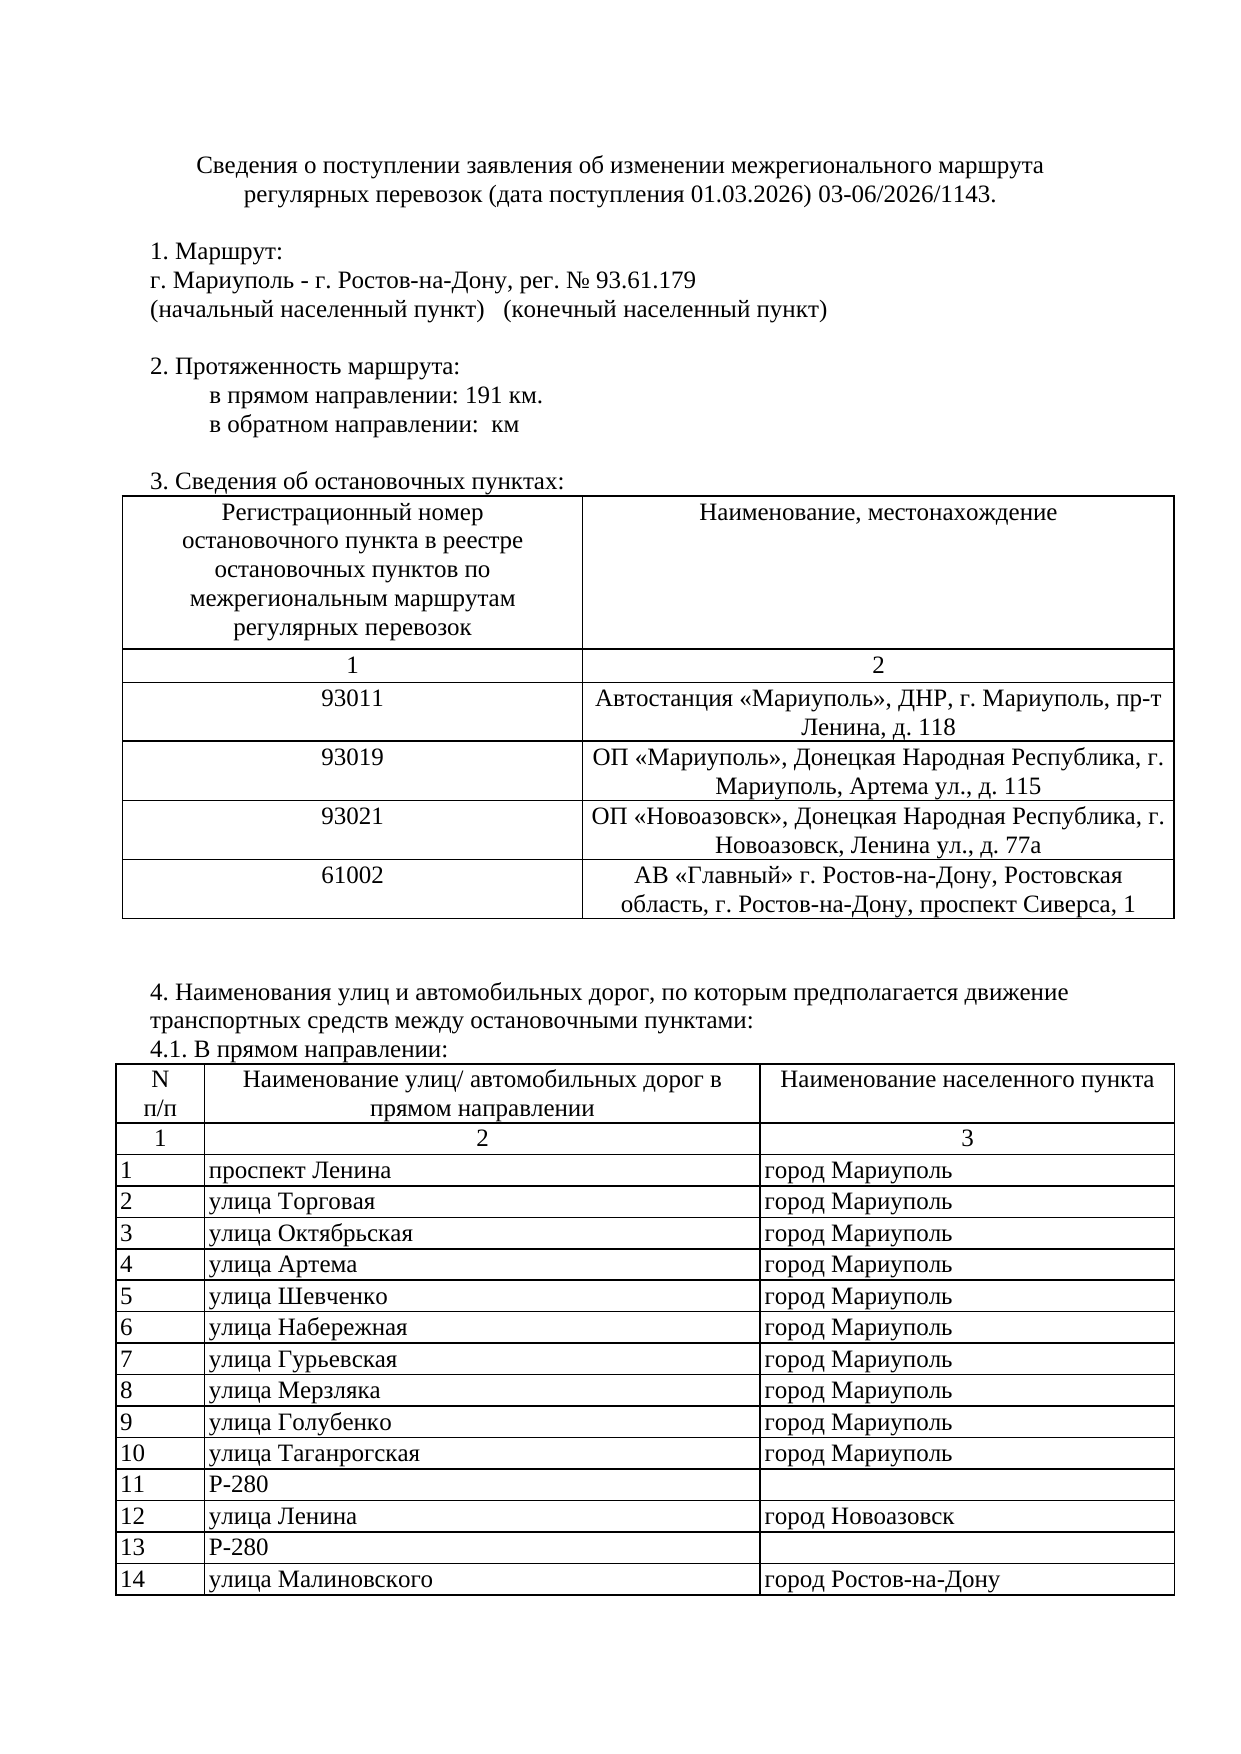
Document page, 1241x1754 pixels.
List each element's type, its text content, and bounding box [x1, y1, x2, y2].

table_cell улица Набережная [205, 1312, 759, 1342]
table_cell город Новоазовск [761, 1501, 1174, 1531]
table_cell 10 [117, 1438, 204, 1468]
table_cell город Мариуполь [761, 1155, 1174, 1185]
table_header Регистрационный номер остановочного пункта в реестре остановочных пунктов по межрегиональным маршрутам регулярных перевозок [123, 497, 582, 648]
table_cell улица Гурьевская [205, 1344, 759, 1374]
table_cell улица Малиновского [205, 1564, 759, 1594]
table_cell [761, 1470, 1174, 1499]
text 3. Сведения об остановочных пунктах: [150, 466, 1090, 495]
text Сведения о поступлении заявления об изменении межрегионального маршрута регулярных перевозок (дата поступления 01.03.2026) 03-06/2026/1143. [150, 150, 1090, 207]
text (начальный населенный пункт) (конечный населенный пункт) [150, 294, 1090, 322]
table_cell 13 [117, 1533, 204, 1562]
table_cell город Мариуполь [761, 1218, 1174, 1248]
table_cell 2 [583, 650, 1173, 681]
table_header Наименование улиц/ автомобильных дорог в прямом направлении [205, 1065, 759, 1122]
table_cell 6 [117, 1312, 204, 1342]
table_cell 4 [117, 1250, 204, 1279]
table_cell город Мариуполь [761, 1438, 1174, 1468]
text 1. Маршрут: [150, 236, 1090, 265]
text в прямом направлении: 191 км. [150, 380, 1090, 409]
table_cell Р-280 [205, 1470, 759, 1499]
table_cell Автостанция «Мариуполь», ДНР, г. Мариуполь, пр-т Ленина, д. 118 [583, 683, 1173, 740]
table_cell улица Октябрьская [205, 1218, 759, 1248]
table_cell 12 [117, 1501, 204, 1531]
table_cell 1 [117, 1155, 204, 1185]
table_cell ОП «Мариуполь», Донецкая Народная Республика, г. Мариуполь, Артема ул., д. 115 [583, 742, 1173, 799]
table_cell 2 [205, 1124, 759, 1153]
table_cell 61002 [123, 860, 582, 918]
table_cell город Мариуполь [761, 1344, 1174, 1374]
table_cell город Мариуполь [761, 1187, 1174, 1216]
table_cell 3 [117, 1218, 204, 1248]
table_cell 11 [117, 1470, 204, 1499]
text 2. Протяженность маршрута: [150, 351, 1090, 380]
text 4.1. В прямом направлении: [150, 1034, 1090, 1063]
table_cell 3 [761, 1124, 1174, 1153]
table_cell город Мариуполь [761, 1281, 1174, 1311]
table_cell 7 [117, 1344, 204, 1374]
text в обратном направлении: км [150, 409, 1090, 437]
table_cell 1 [117, 1124, 204, 1153]
table_cell город Мариуполь [761, 1407, 1174, 1437]
table_header Наименование населенного пункта [761, 1065, 1174, 1122]
table_cell улица Ленина [205, 1501, 759, 1531]
table_cell город Мариуполь [761, 1250, 1174, 1279]
table_cell улица Артема [205, 1250, 759, 1279]
table_header Наименование, местонахождение [583, 497, 1173, 648]
table_cell 93021 [123, 801, 582, 858]
table_cell улица Таганрогская [205, 1438, 759, 1468]
table_cell 9 [117, 1407, 204, 1437]
table_cell 14 [117, 1564, 204, 1594]
table_cell город Мариуполь [761, 1375, 1174, 1405]
table_cell 8 [117, 1375, 204, 1405]
table_cell Р-280 [205, 1533, 759, 1562]
table_header N п/п [117, 1065, 204, 1122]
text 4. Наименования улиц и автомобильных дорог, по которым предполагается движение транспортных средств между остановочными пунктами: [150, 977, 1090, 1034]
table_cell улица Шевченко [205, 1281, 759, 1311]
table_cell улица Торговая [205, 1187, 759, 1216]
table_cell [761, 1533, 1174, 1562]
table_cell АВ «Главный» г. Ростов-на-Дону, Ростовская область, г. Ростов-на-Дону, проспект Сиверса, 1 [583, 860, 1173, 918]
table_cell 93011 [123, 683, 582, 740]
table_cell город Мариуполь [761, 1312, 1174, 1342]
table_cell 1 [123, 650, 582, 681]
text г. Мариуполь - г. Ростов-на-Дону, рег. № 93.61.179 [150, 265, 1090, 294]
table_cell ОП «Новоазовск», Донецкая Народная Республика, г. Новоазовск, Ленина ул., д. 77а [583, 801, 1173, 858]
table_cell улица Мерзляка [205, 1375, 759, 1405]
table_cell 2 [117, 1187, 204, 1216]
table_cell 5 [117, 1281, 204, 1311]
table_cell 93019 [123, 742, 582, 799]
table_cell проспект Ленина [205, 1155, 759, 1185]
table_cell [761, 1564, 1174, 1594]
table_cell улица Голубенко [205, 1407, 759, 1437]
